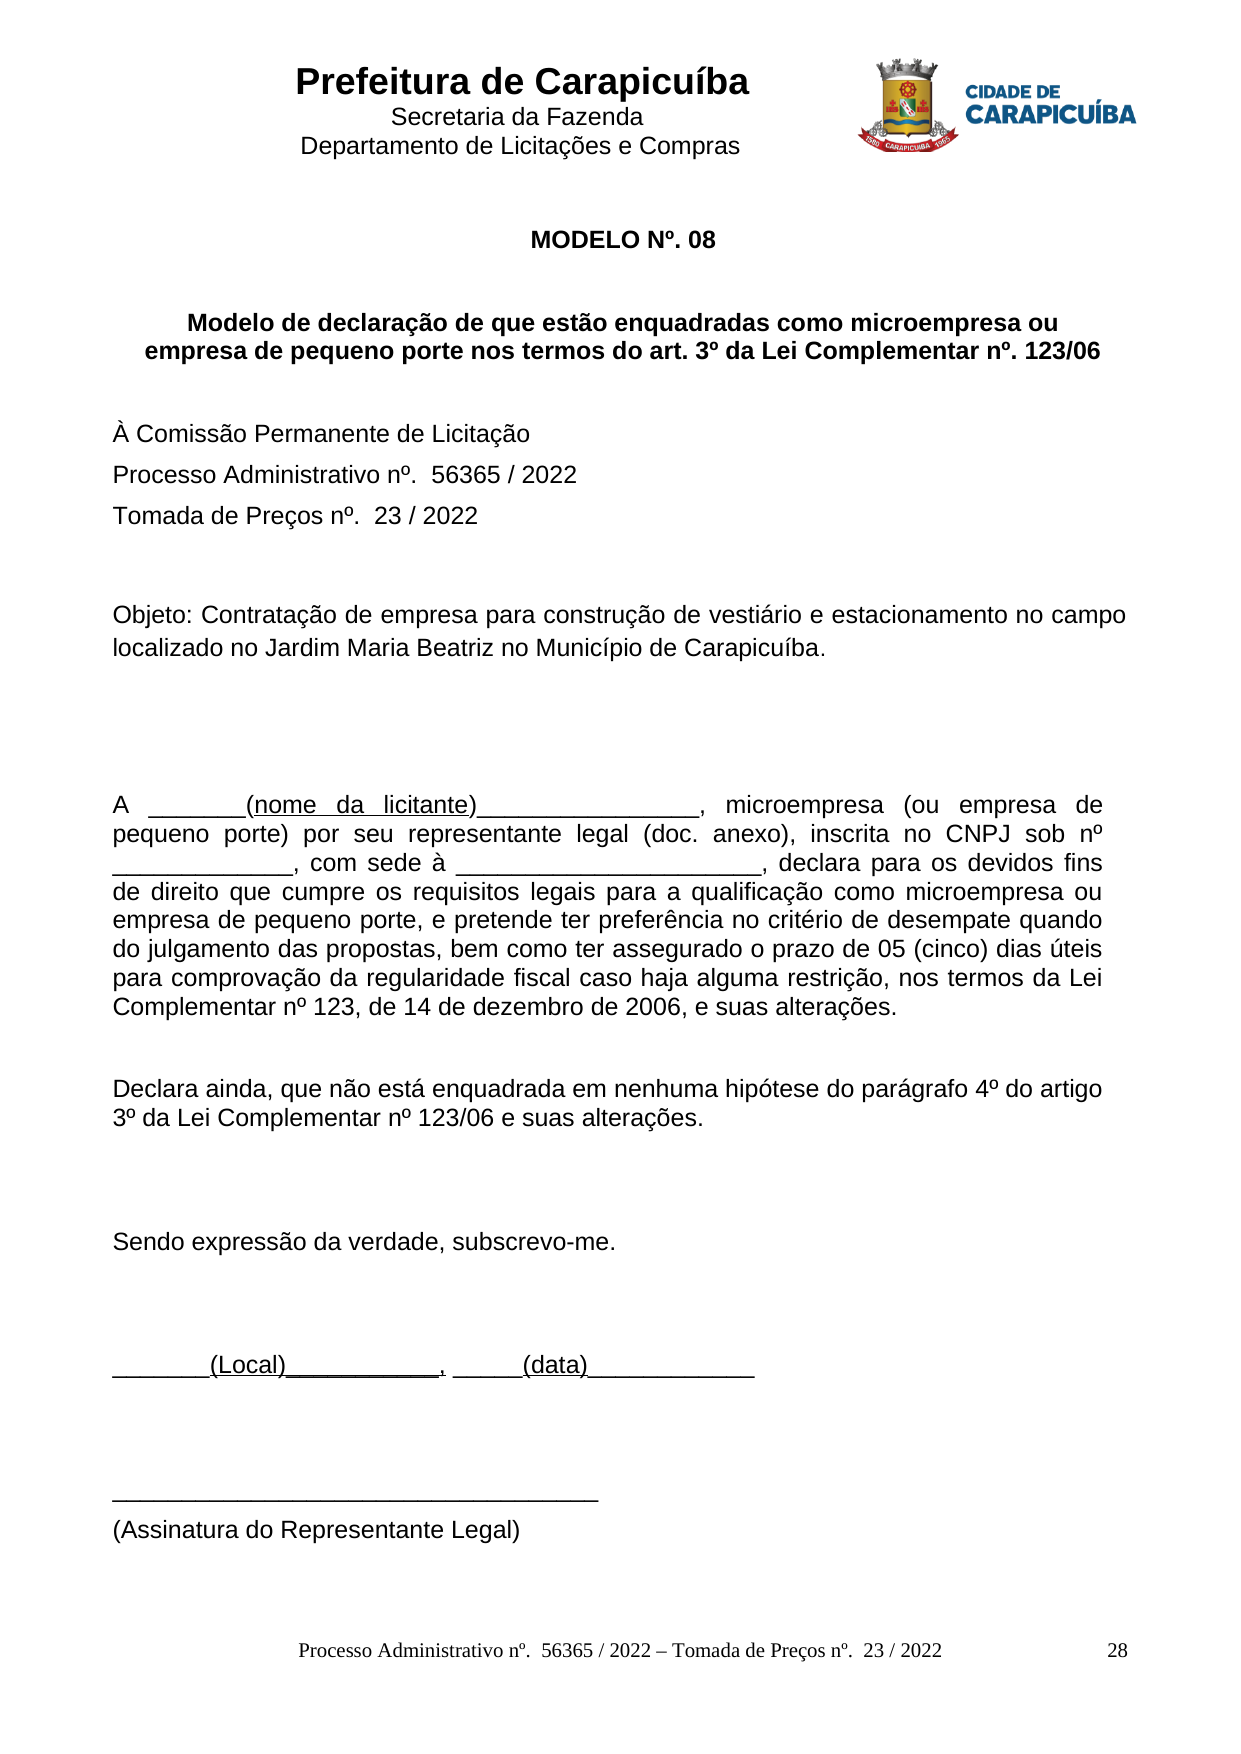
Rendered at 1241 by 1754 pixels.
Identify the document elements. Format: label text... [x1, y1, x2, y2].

text À Comissão Permanente de Licitação [112, 419, 1104, 447]
text ___________________________________ [112, 1474, 1104, 1503]
text MODELO Nº. 08 [142, 225, 1104, 254]
text A _______(nome da licitante)________________, microempresa (ou empresa de pequeno porte) por seu representante legal (doc. anexo), inscrita no CNPJ sob nº _____________, com sede à ______________________, declara para os devidos fins de direito que cumpre os requisitos legais para a qualificação como microempresa ou empresa de pequeno porte, e pretende ter preferência no critério de desempate quando do julgamento das propostas, bem como ter assegurado o prazo de 05 (cinco) dias úteis para comprovação da regularidade fiscal caso haja alguma restrição, nos termos da Lei Complementar nº 123, de 14 de dezembro de 2006, e suas alterações. [112, 790, 1104, 1020]
text Sendo expressão da verdade, subscrevo-me. [112, 1226, 1104, 1255]
text Modelo de declaração de que estão enquadradas como microempresa ou empresa de pequeno porte nos termos do art. 3º da Lei Complementar nº. 123/06 [142, 307, 1104, 365]
text Processo Administrativo nº. 56365 / 2022 [112, 460, 1104, 489]
text _______(Local)___________, _____(data)____________ [112, 1350, 1104, 1379]
text Declara ainda, que não está enquadrada em nenhuma hipótese do parágrafo 4º do artigo 3º da Lei Complementar nº 123/06 e suas alterações. [112, 1074, 1104, 1131]
text Tomada de Preços nº. 23 / 2022 [112, 501, 1104, 530]
text (Assinatura do Representante Legal) [112, 1515, 1104, 1544]
text Objeto: Contratação de empresa para construção de vestiário e estacionamento no campo localizado no Jardim Maria Beatriz no Município de Carapicuíba. [112, 600, 1128, 662]
picture [857, 57, 1139, 152]
